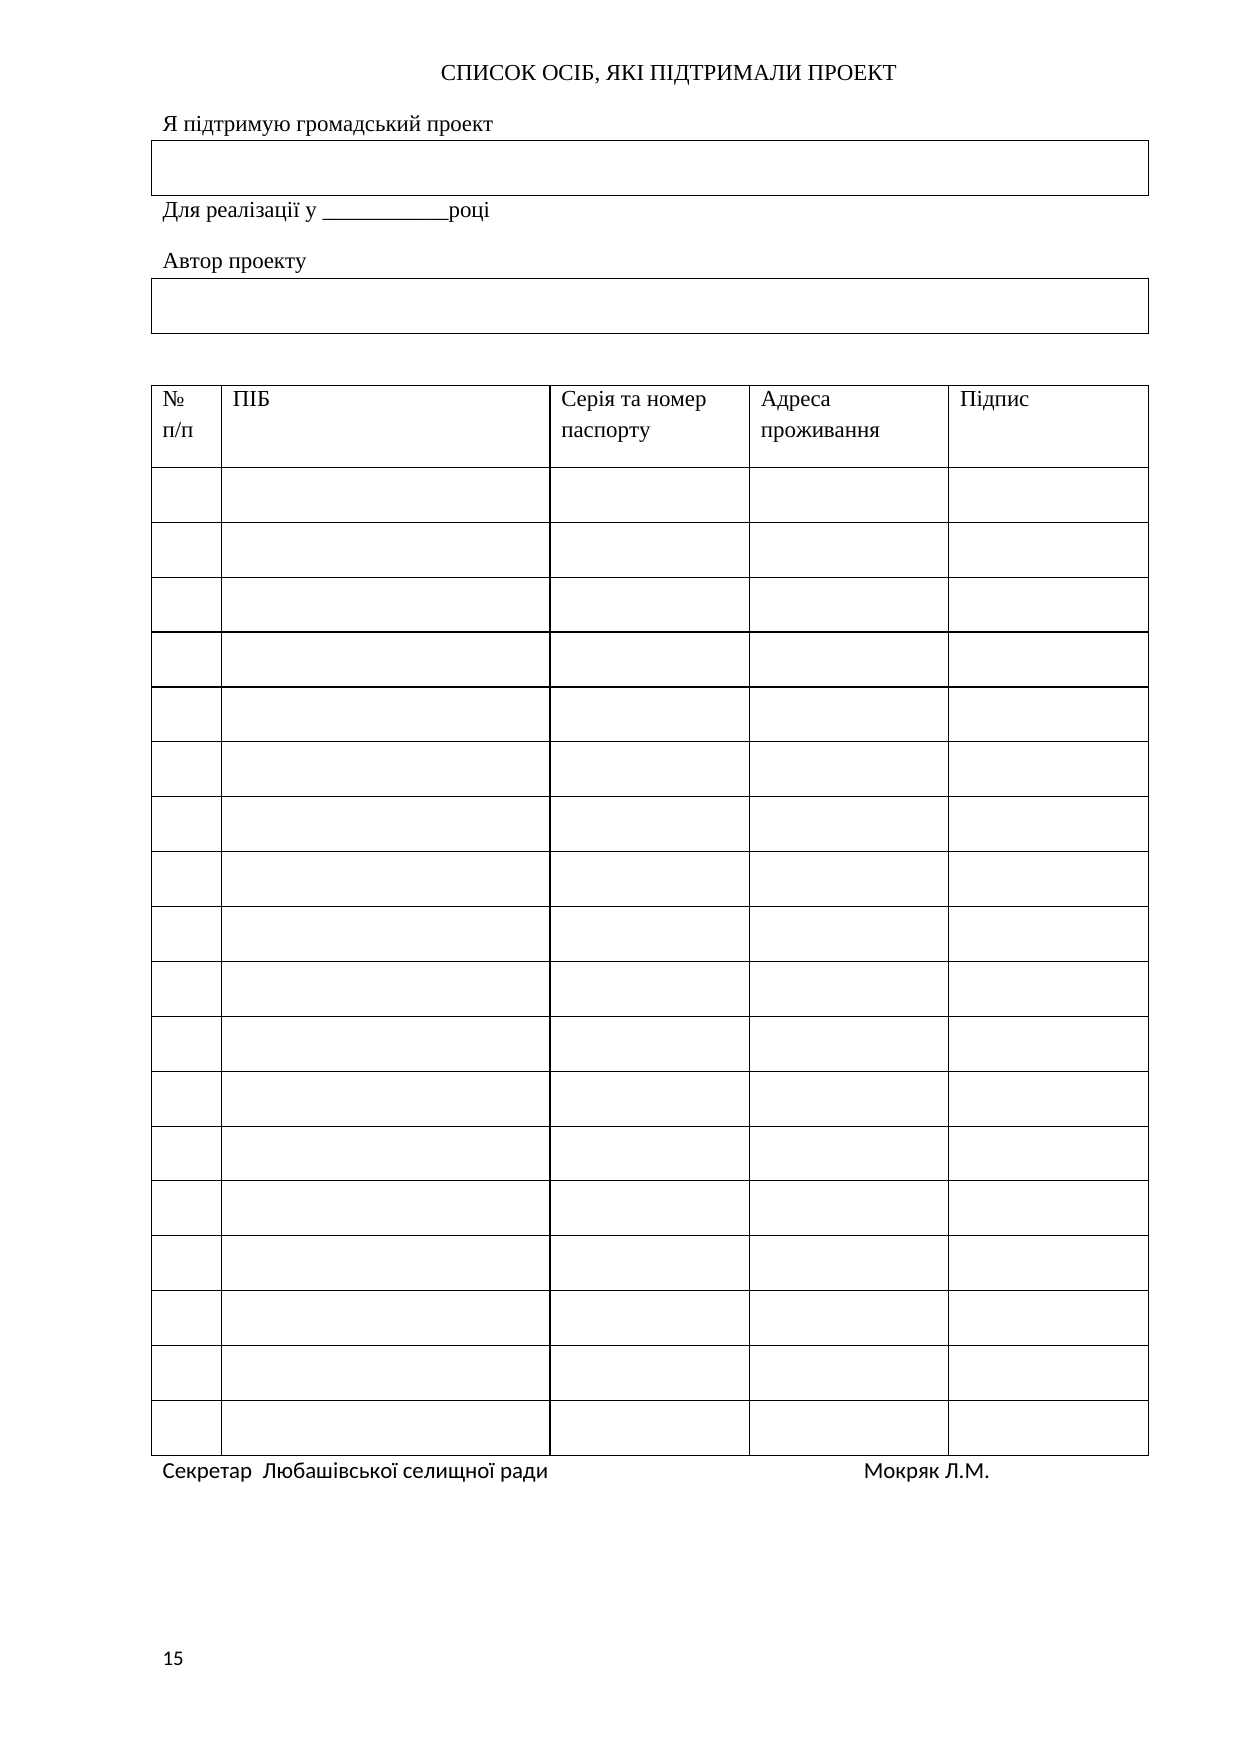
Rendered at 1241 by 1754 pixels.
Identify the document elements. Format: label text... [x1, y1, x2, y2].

table_cell [949, 1291, 1148, 1345]
table_cell [152, 852, 221, 906]
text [162, 1456, 1174, 1484]
table_header [152, 279, 1148, 332]
table_cell [551, 1291, 749, 1345]
table_cell [949, 468, 1148, 522]
table_cell [222, 797, 549, 851]
table_cell [949, 578, 1148, 631]
table_cell [750, 797, 948, 851]
table_cell [152, 962, 221, 1016]
table_cell [949, 688, 1148, 741]
table_cell [222, 1346, 549, 1400]
table_header Підпис [949, 386, 1148, 467]
table_cell [152, 1181, 221, 1235]
table_cell [222, 688, 549, 741]
table_cell [551, 578, 749, 631]
table_cell [551, 797, 749, 851]
table_cell [750, 578, 948, 631]
table_cell [551, 1017, 749, 1071]
table_cell [152, 1401, 221, 1455]
table_cell [551, 742, 749, 796]
text Для реалізації у ___________році [162, 196, 1174, 223]
table_cell [152, 633, 221, 686]
table_cell [750, 907, 948, 961]
table_cell [152, 742, 221, 796]
text СПИСОК ОСІБ, ЯКІ ПІДТРИМАЛИ ПРОЕКТ [162, 59, 1174, 85]
table_cell [152, 468, 221, 522]
table_cell [551, 633, 749, 686]
table_cell [750, 1346, 948, 1400]
table_cell [222, 742, 549, 796]
table_cell [750, 1291, 948, 1345]
table_cell [949, 633, 1148, 686]
table_cell [949, 1236, 1148, 1290]
table_cell [222, 633, 549, 686]
table_cell [152, 1236, 221, 1290]
table_cell [949, 523, 1148, 577]
table_cell [949, 962, 1148, 1016]
table_cell [750, 1181, 948, 1235]
table_cell [222, 1017, 549, 1071]
table_cell [949, 1072, 1148, 1126]
table_cell [551, 468, 749, 522]
table_header ПІБ [222, 386, 549, 467]
table_cell [222, 578, 549, 631]
table_header Адреса проживання [750, 386, 948, 467]
table_cell [750, 1401, 948, 1455]
table_cell [222, 1291, 549, 1345]
table_cell [551, 1401, 749, 1455]
text Я підтримую громадський проект [162, 110, 1174, 136]
table_cell [152, 523, 221, 577]
table_cell [949, 1181, 1148, 1235]
table_cell [222, 1127, 549, 1180]
table_cell [222, 907, 549, 961]
table_cell [551, 1236, 749, 1290]
table_cell [551, 688, 749, 741]
table_cell [750, 1127, 948, 1180]
table_cell [152, 907, 221, 961]
table_cell [152, 1127, 221, 1180]
text Автор проекту [162, 247, 1174, 274]
table_cell [152, 1346, 221, 1400]
table_cell [750, 1017, 948, 1071]
table_cell [750, 962, 948, 1016]
table_cell [949, 797, 1148, 851]
table_cell [551, 907, 749, 961]
table_cell [949, 907, 1148, 961]
table_cell [222, 1236, 549, 1290]
table_cell [551, 852, 749, 906]
table_cell [222, 1401, 549, 1455]
table_cell [750, 1072, 948, 1126]
table_cell [152, 797, 221, 851]
table_header Серія та номер паспорту [551, 386, 749, 467]
table_cell [222, 962, 549, 1016]
table_cell [222, 852, 549, 906]
table_cell [750, 633, 948, 686]
table_cell [750, 468, 948, 522]
table_cell [750, 742, 948, 796]
table_cell [551, 1181, 749, 1235]
table_cell [152, 578, 221, 631]
table_cell [551, 1346, 749, 1400]
table_cell [551, 1072, 749, 1126]
table_cell [152, 1291, 221, 1345]
table_cell [152, 1072, 221, 1126]
table_cell [750, 852, 948, 906]
table_cell [750, 1236, 948, 1290]
table_cell [949, 1127, 1148, 1180]
table_cell [152, 1017, 221, 1071]
table_cell [222, 1072, 549, 1126]
table_cell [949, 1346, 1148, 1400]
table_cell [949, 852, 1148, 906]
table_cell [222, 468, 549, 522]
table_cell [949, 742, 1148, 796]
table_header № п/п [152, 386, 221, 467]
table_cell [949, 1017, 1148, 1071]
table_cell [551, 962, 749, 1016]
table_cell [222, 1181, 549, 1235]
table_cell [551, 1127, 749, 1180]
table_cell [750, 523, 948, 577]
table_cell [949, 1401, 1148, 1455]
table_cell [152, 688, 221, 741]
table_cell [750, 688, 948, 741]
table_cell [222, 523, 549, 577]
table_cell [551, 523, 749, 577]
table_header [152, 141, 1148, 195]
